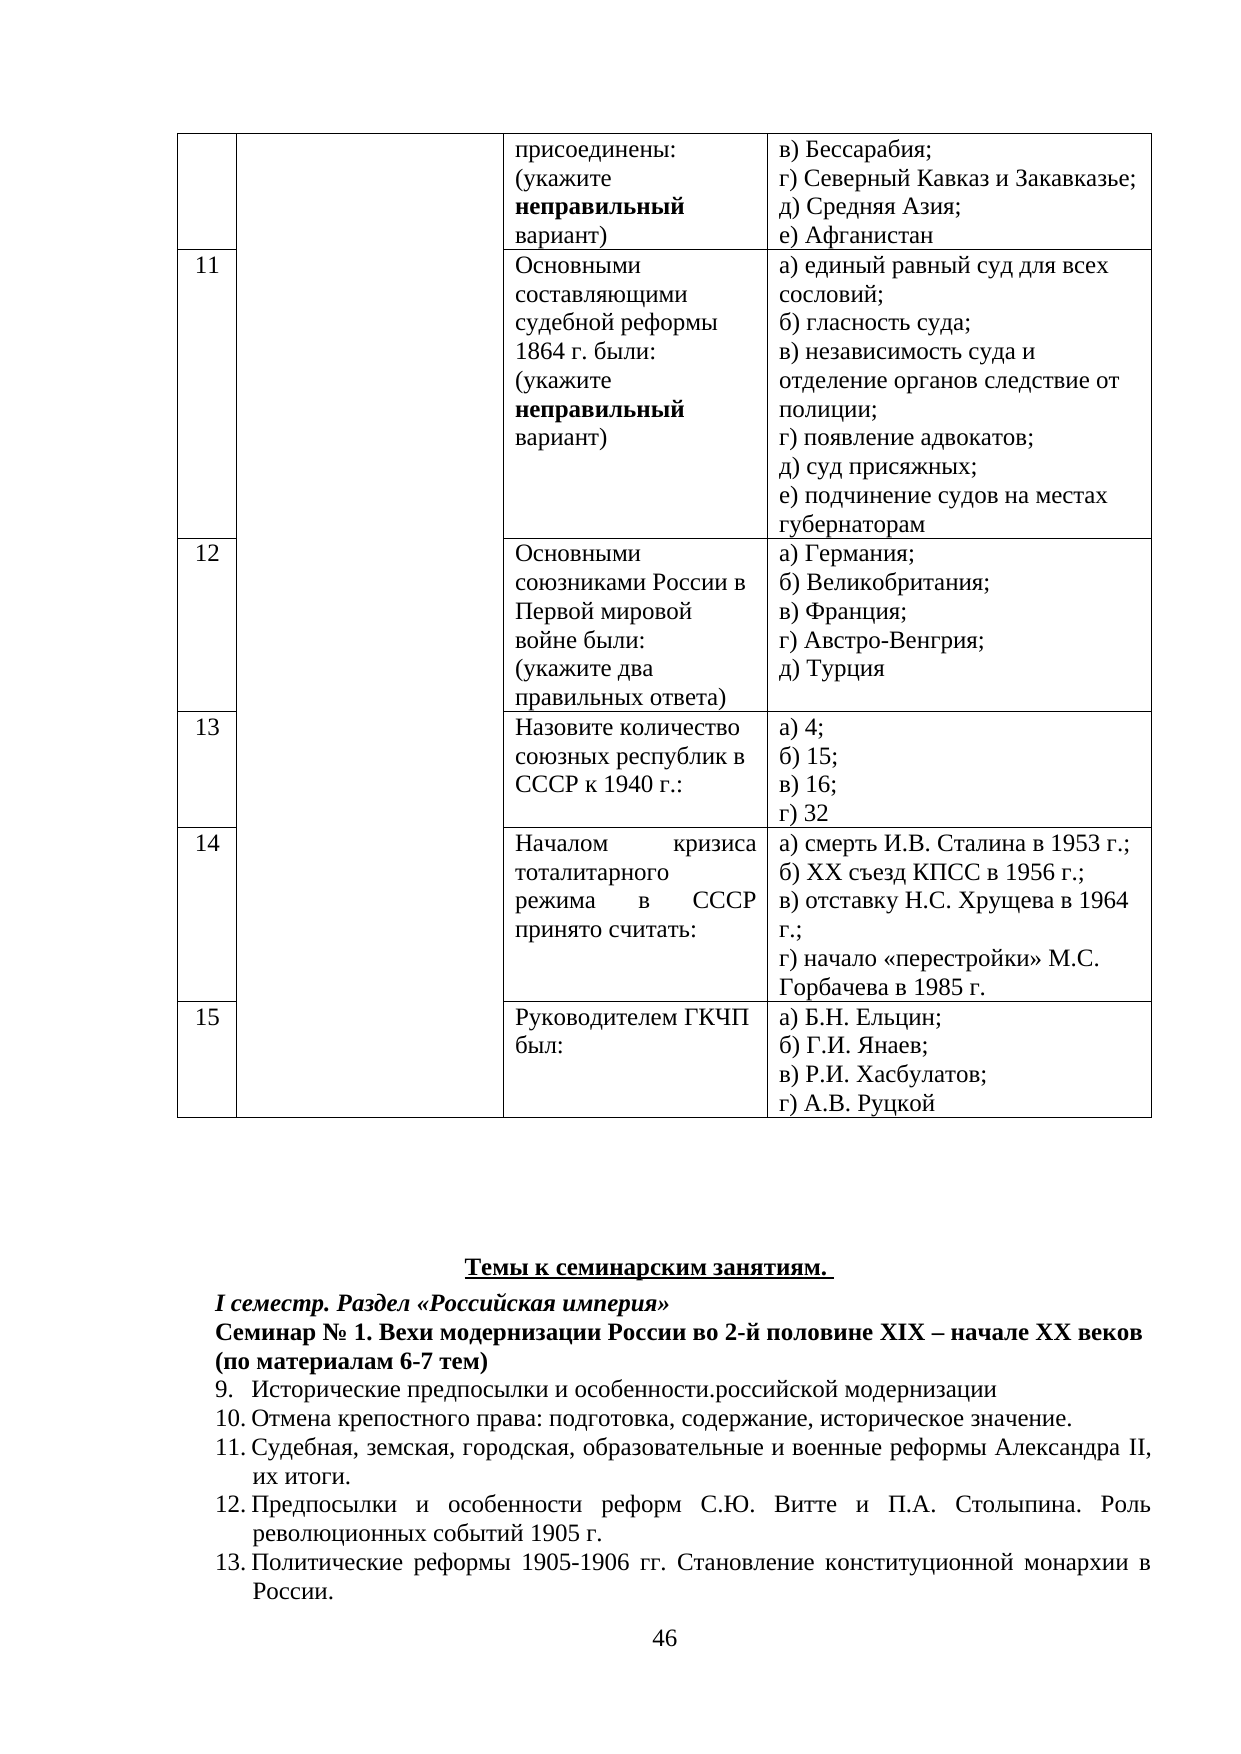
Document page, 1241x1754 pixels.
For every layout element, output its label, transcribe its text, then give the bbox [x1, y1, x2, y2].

table_cell 15 [178, 1002, 236, 1117]
table_cell а) 4; б) 15; в) 16; г) 32 [768, 712, 1151, 827]
table_cell 12 [178, 539, 236, 711]
list Политические реформы 1905-1906 гг. Становление конституционной монархии в России. [215, 1547, 1152, 1604]
table_cell а) смерть И.В. Сталина в 1953 г.; б) ХХ съезд КПСС в 1956 г.; в) отставку Н.С. Хрущева в 1964 г.; г) начало «перестройки» М.С. Горбачева в 1985 г. [768, 828, 1151, 1001]
table_cell 10 [178, 134, 236, 249]
table_cell 13 [178, 712, 236, 827]
list Исторические предпосылки и особенности.российской модернизации [215, 1374, 1152, 1403]
table_cell 11 [178, 250, 236, 537]
table_cell а) единый равный суд для всех сословий; б) гласность суда; в) независимость суда и отделение органов следствие от полиции; г) появление адвокатов; д) суд присяжных; е) подчинение судов на местах губернаторам [768, 250, 1151, 537]
text (по материалам 6-7 тем) [215, 1346, 1152, 1374]
table_cell Руководителем ГКЧП был: [504, 1002, 767, 1117]
table_cell Началом кризиса тоталитарного режима в СССР принято считать: [504, 828, 767, 1001]
table_cell 14 [178, 828, 236, 1001]
text Семинар № 1. Вехи модернизации России во 2-й половине XIX – начале ХХ веков [215, 1317, 1152, 1346]
table_cell Основными союзниками России в Первой мировой войне были: (укажите два правильных ответа) [504, 539, 767, 711]
table_cell Назовите количество союзных республик в СССР к 1940 г.: [504, 712, 767, 827]
text I семестр. Раздел «Российская империя» [215, 1288, 1152, 1317]
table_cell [504, 134, 767, 249]
list Отмена крепостного права: подготовка, содержание, историческое значение. [215, 1403, 1152, 1432]
text Темы к семинарским занятиям. [140, 1251, 1152, 1282]
table_cell а) Германия; б) Великобритания; в) Франция; г) Австро-Венгрия; д) Турция [768, 539, 1151, 711]
table_cell а) Б.Н. Ельцин; б) Г.И. Янаев; в) Р.И. Хасбулатов; г) А.В. Руцкой [768, 1002, 1151, 1117]
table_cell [768, 134, 1151, 249]
list Судебная, земская, городская, образовательные и военные реформы Александра II, их итоги. [215, 1432, 1152, 1489]
list Предпосылки и особенности реформ С.Ю. Витте и П.А. Столыпина. Роль революционных событий 1905 г. [215, 1489, 1152, 1547]
table_cell Основными составляющими судебной реформы 1864 г. были: (укажите неправильный вариант) [504, 250, 767, 537]
